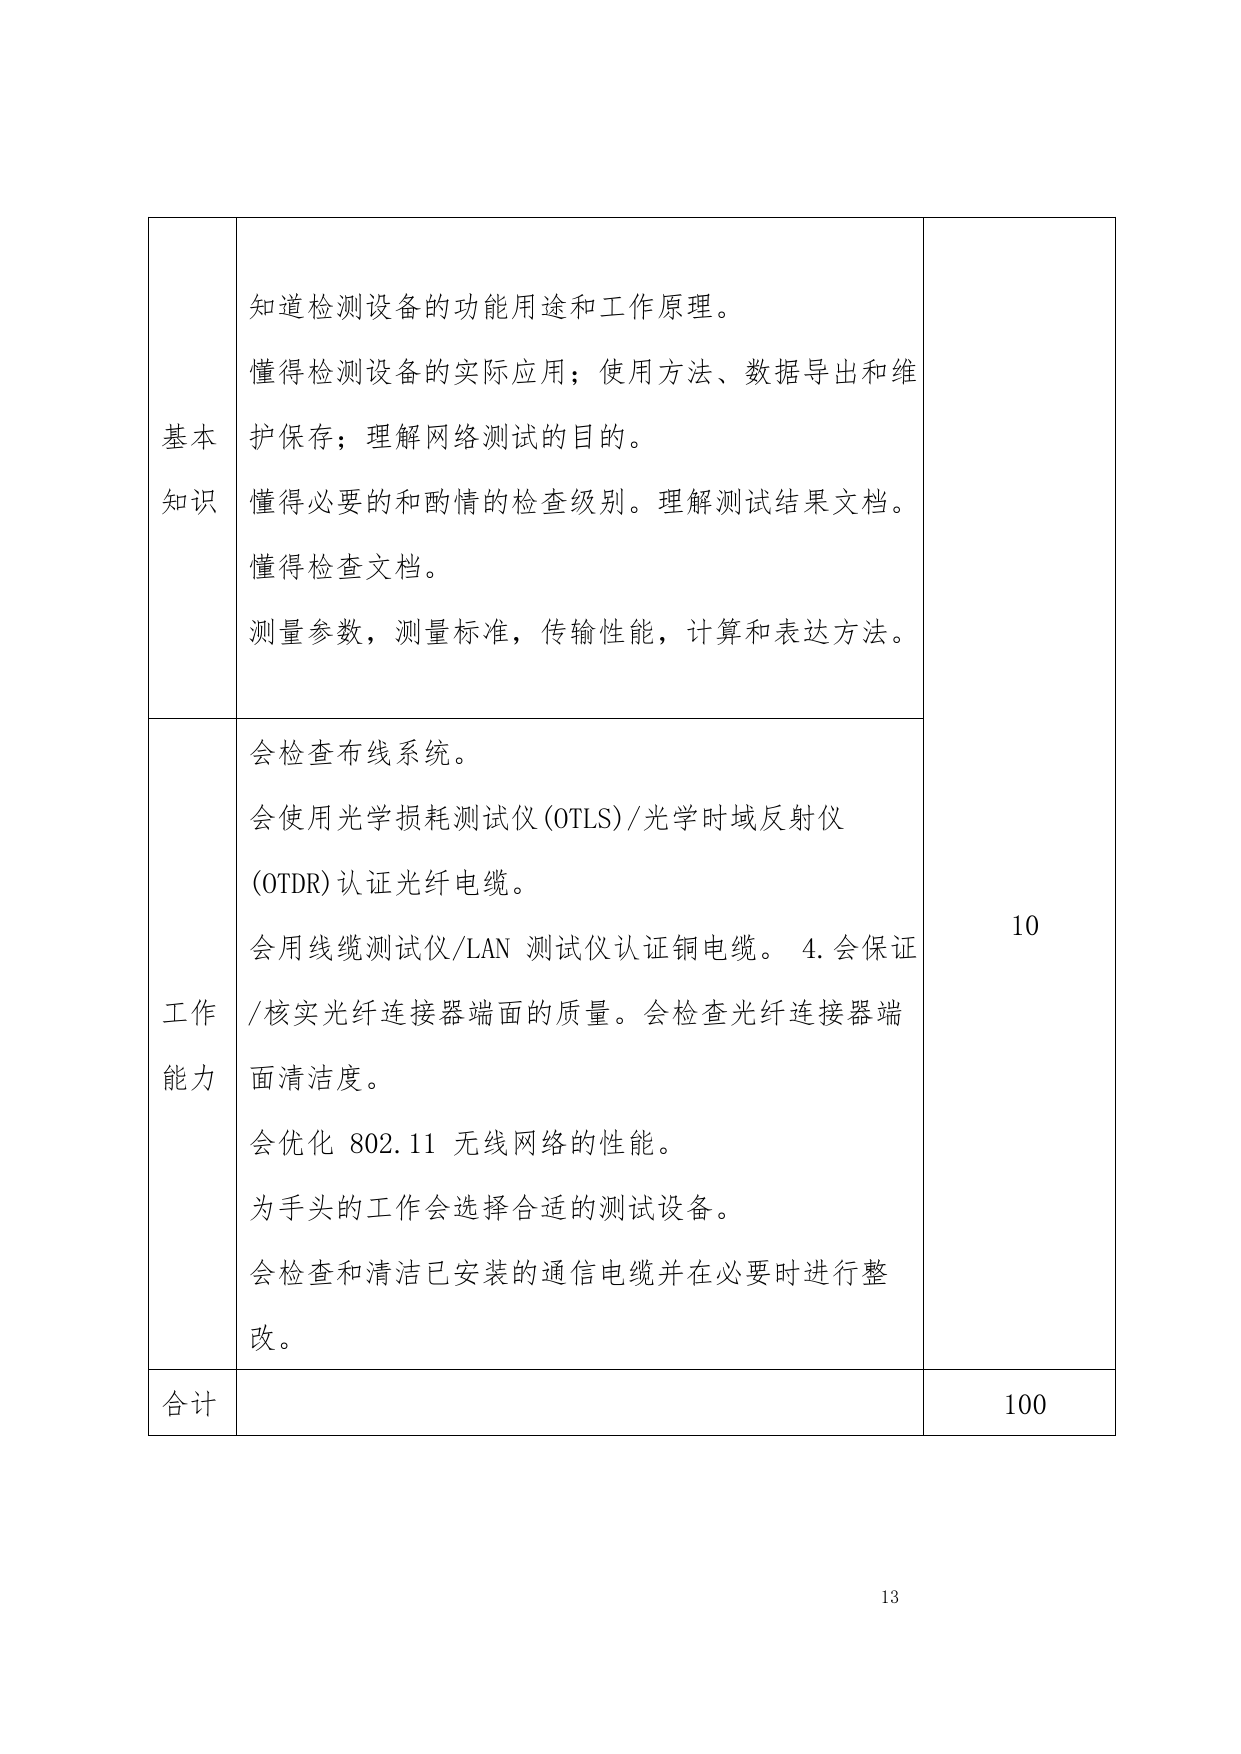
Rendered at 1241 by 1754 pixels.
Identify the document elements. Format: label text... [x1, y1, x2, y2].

table_cell 基本知识 [149, 218, 236, 718]
table_cell 知道检测设备的功能用途和工作原理。 懂得检测设备的实际应用；使用方法、数据导出和维护保存；理解网络测试的目的。 懂得必要的和酌情的检查级别。理解测试结果文档。 懂得检查文档。 测量参数，测量标准，传输性能，计算和表达方法。 [237, 218, 923, 718]
table_cell 10 [924, 218, 1115, 1369]
table_cell 100 [924, 1370, 1115, 1435]
table_cell [237, 1370, 923, 1435]
table_cell 工作能力 [149, 719, 236, 1369]
table_cell 合计 [149, 1370, 236, 1435]
table_cell 会检查布线系统。 会使用光学损耗测试仪(OTLS)/光学时域反射仪(OTDR)认证光纤电缆。 会用线缆测试仪/LAN 测试仪认证铜电缆。 4.会保证/核实光纤连接器端面的质量。会检查光纤连接器端面清洁度。 会优化 802.11 无线网络的性能。 为手头的工作会选择合适的测试设备。 会检查和清洁已安装的通信电缆并在必要时进行整改。 [237, 719, 923, 1369]
